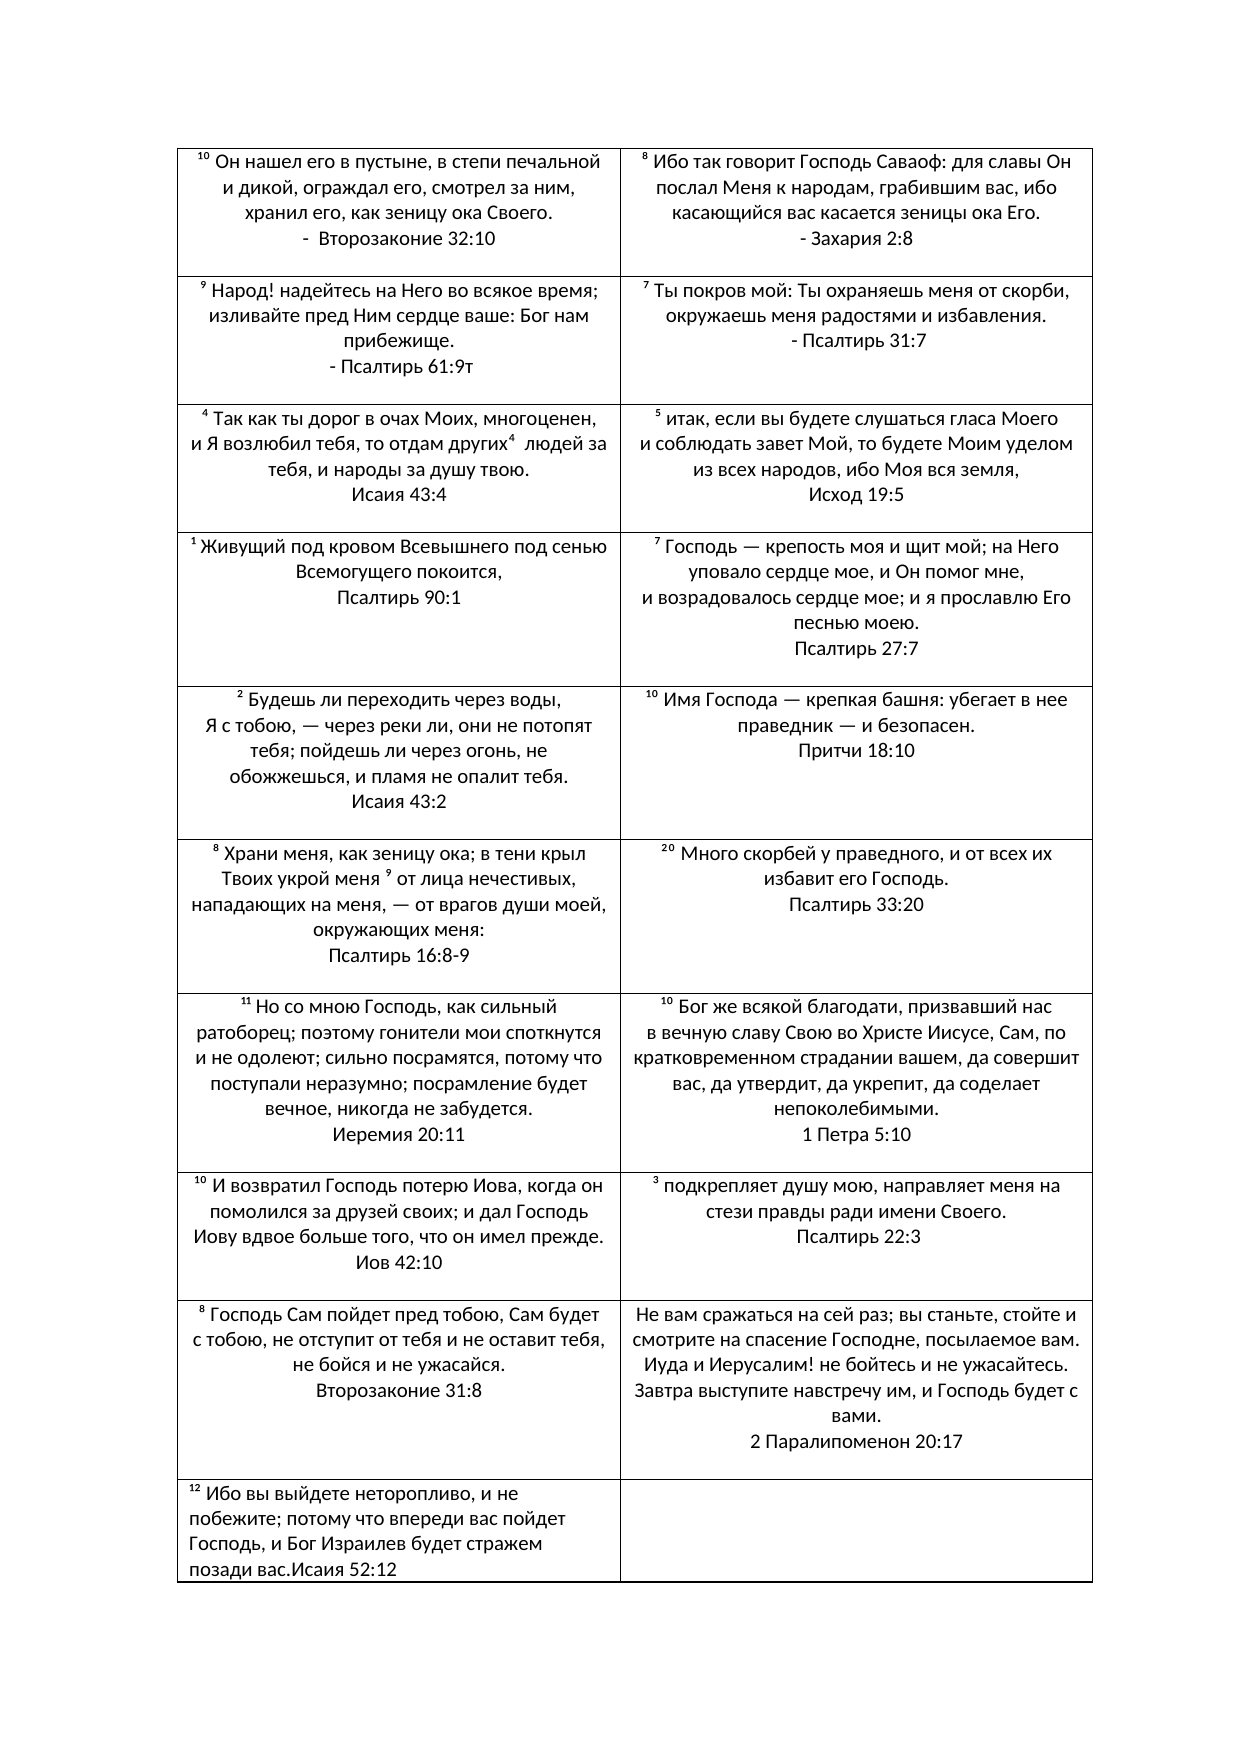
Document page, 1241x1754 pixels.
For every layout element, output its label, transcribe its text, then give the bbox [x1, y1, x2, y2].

table_cell ² Будешь ли переходить через воды, Я с тобою, — через реки ли, они не потопят тебя; пойдешь ли через огонь, не обожжешься, и пламя не опалит тебя. Исаия 43:2 [178, 687, 620, 839]
table_cell ⁴ Так как ты дорог в очах Моих, многоценен, и Я возлюбил тебя, то отдам других⁴ людей за тебя, и народы за душу твою. Исаия 43:4 [178, 405, 620, 532]
table_cell ²⁰ Много скорбей у праведного, и от всех их избавит его Господь. Псалтирь 33:20 [621, 840, 1092, 993]
table_cell ¹⁰ И возвратил Господь потерю Иова, когда он помолился за друзей своих; и дал Господь Иову вдвое больше того, что он имел прежде. Иов 42:10 [178, 1173, 620, 1300]
table_cell ¹² Ибо вы выйдете неторопливо, и не побежите; потому что впереди вас пойдет Господь, и Бог Израилев будет стражем позади вас.Исаия 52:12 [178, 1480, 620, 1581]
table_cell ¹¹ Но со мною Господь, как сильный ратоборец; поэтому гонители мои споткнутся и не одолеют; сильно посрамятся, потому что поступали неразумно; посрамление будет вечное, никогда не забудется. Иеремия 20:11 [178, 994, 620, 1172]
table_header ⁸ Ибо так говорит Господь Саваоф: для славы Он послал Меня к народам, грабившим вас, ибо касающийся вас касается зеницы ока Его. - Захария 2:8 [621, 149, 1092, 276]
table_cell ¹⁰ Имя Господа — крепкая башня: убегает в нее праведник — и безопасен. Притчи 18:10 [621, 687, 1092, 839]
table_cell ⁹ Народ! надейтесь на Него во всякое время; изливайте пред Ним сердце ваше: Бог нам прибежище. - Псалтирь 61:9т [178, 277, 620, 404]
table_cell ⁷ Господь — крепость моя и щит мой; на Него уповало сердце мое, и Он помог мне, и возрадовалось сердце мое; и я прославлю Его песнью моею. Псалтирь 27:7 [621, 533, 1092, 686]
table_cell ³ подкрепляет душу мою, направляет меня на стези правды ради имени Своего. Псалтирь 22:3 [621, 1173, 1092, 1300]
table_header ¹⁰ Он нашел его в пустыне, в степи печальной и дикой, ограждал его, смотрел за ним, хранил его, как зеницу ока Своего. - Второзаконие 32:10 [178, 149, 620, 276]
table_cell ¹⁰ Бог же всякой благодати, призвавший нас в вечную славу Свою во Христе Иисусе, Сам, по кратковременном страдании вашем, да совершит вас, да утвердит, да укрепит, да соделает непоколебимыми. 1 Петра 5:10 [621, 994, 1092, 1172]
table_cell ⁸ Господь Сам пойдет пред тобою, Сам будет с тобою, не отступит от тебя и не оставит тебя, не бойся и не ужасайся. Второзаконие 31:8 [178, 1301, 620, 1479]
table_cell ⁵ итак, если вы будете слушаться гласа Моего и соблюдать завет Мой, то будете Моим уделом из всех народов, ибо Моя вся земля, Исход 19:5 [621, 405, 1092, 532]
table_cell [621, 1480, 1092, 1581]
table_cell Не вам сражаться на сей раз; вы станьте, стойте и смотрите на спасение Господне, посылаемое вам. Иуда и Иерусалим! не бойтесь и не ужасайтесь. Завтра выступите навстречу им, и Господь будет с вами. 2 Паралипоменон 20:17 [621, 1301, 1092, 1479]
table_cell ¹ Живущий под кровом Всевышнего под сенью Всемогущего покоится, Псалтирь 90:1 [178, 533, 620, 686]
table_cell ⁷ Ты покров мой: Ты охраняешь меня от скорби, окружаешь меня радостями и избавления. - Псалтирь 31:7 [621, 277, 1092, 404]
table_cell ⁸ Храни меня, как зеницу ока; в тени крыл Твоих укрой меня ⁹ от лица нечестивых, нападающих на меня, — от врагов души моей, окружающих меня: Псалтирь 16:8-9 [178, 840, 620, 993]
